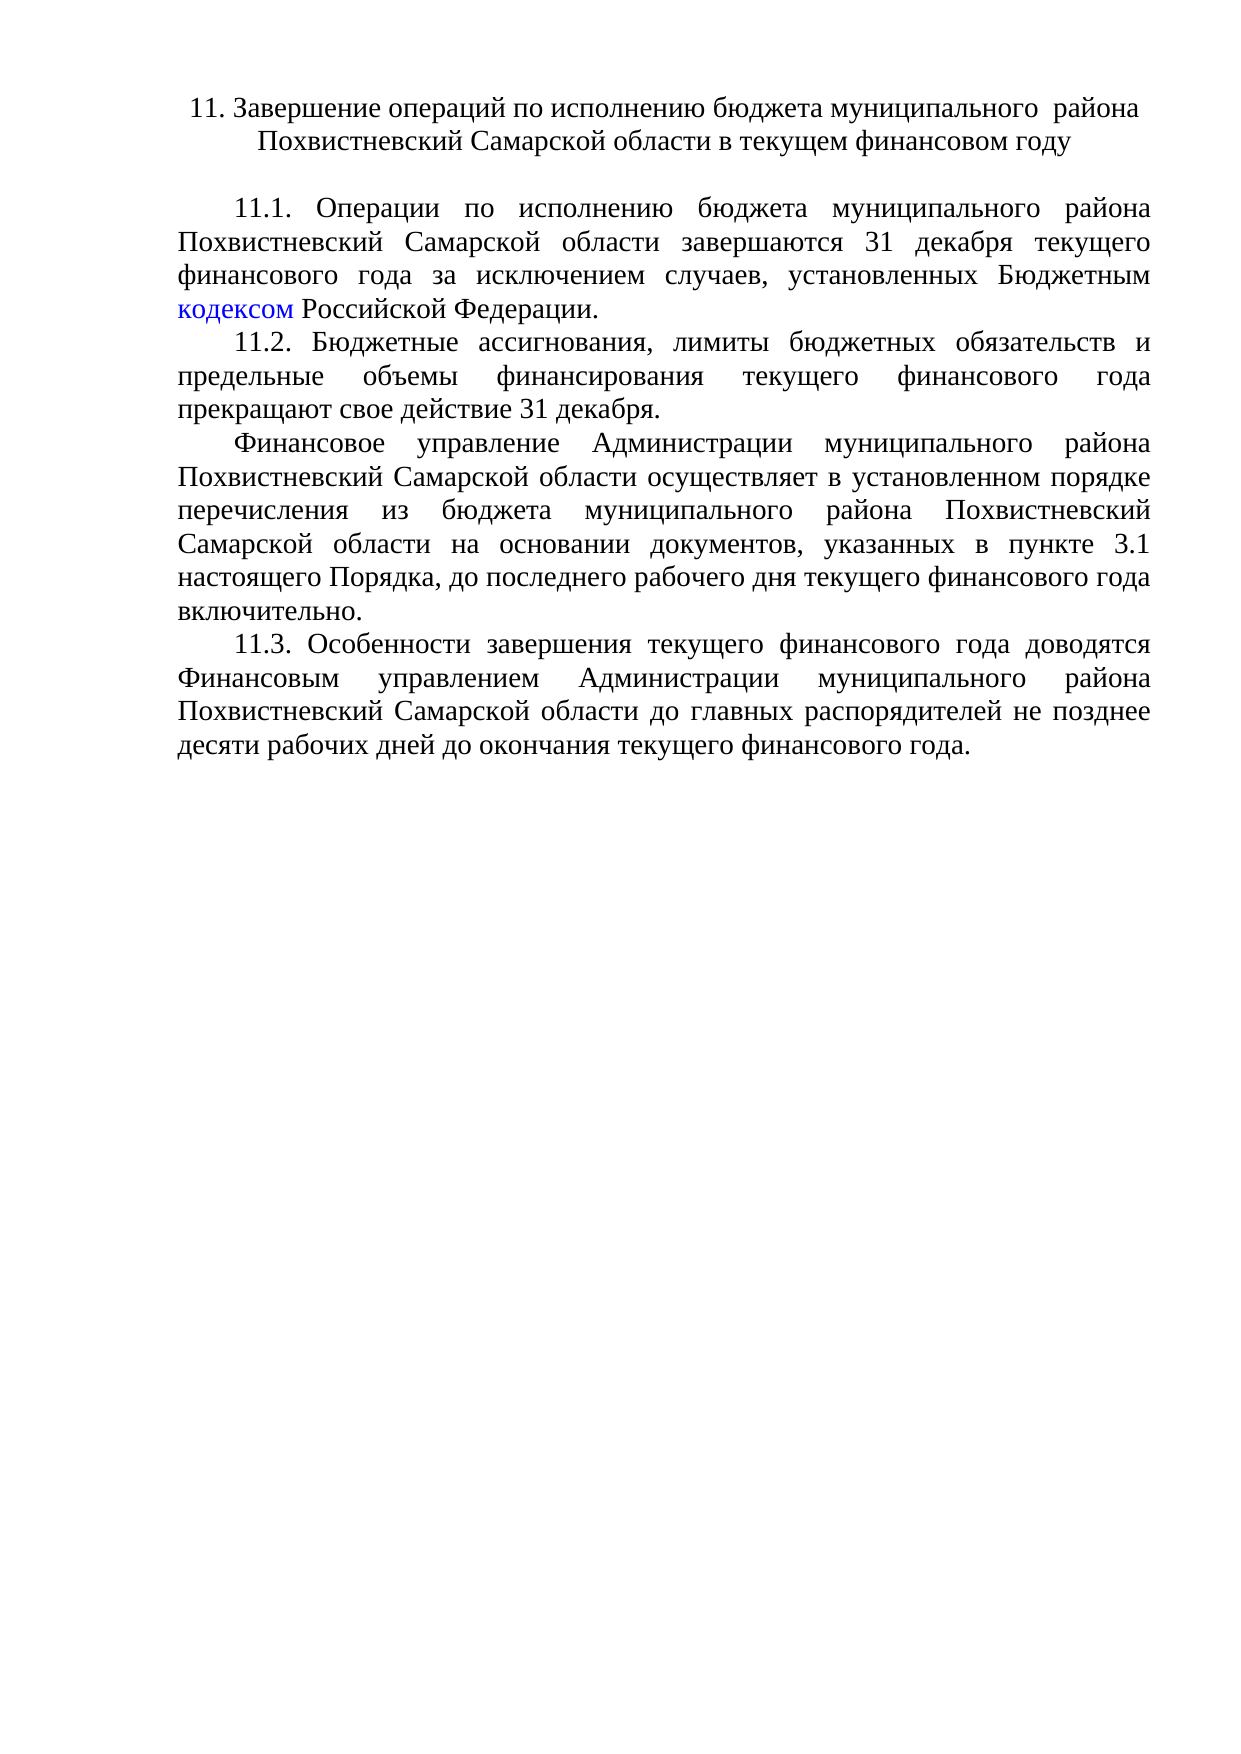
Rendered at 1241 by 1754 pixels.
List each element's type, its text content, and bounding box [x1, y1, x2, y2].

text 11.1. Операции по исполнению бюджета муниципального района Похвистневский Самарской области завершаются 31 декабря текущего финансового года за исключением случаев, установленных Бюджетным кодексом Российской Федерации. [177, 190, 1152, 324]
text Финансовое управление Администрации муниципального района Похвистневский Самарской области осуществляет в установленном порядке перечисления из бюджета муниципального района Похвистневский Самарской области на основании документов, указанных в пункте 3.1 настоящего Порядка, до последнего рабочего дня текущего финансового года включительно. [177, 425, 1152, 626]
text 11.3. Особенности завершения текущего финансового года доводятся Финансовым управлением Администрации муниципального района Похвистневский Самарской области до главных распорядителей не позднее десяти рабочих дней до окончания текущего финансового года. [177, 626, 1152, 761]
text 11.2. Бюджетные ассигнования, лимиты бюджетных обязательств и предельные объемы финансирования текущего финансового года прекращают свое действие 31 декабря. [177, 324, 1152, 425]
text 11. Завершение операций по исполнению бюджета муниципального района Похвистневский Самарской области в текущем финансовом году [177, 90, 1152, 157]
